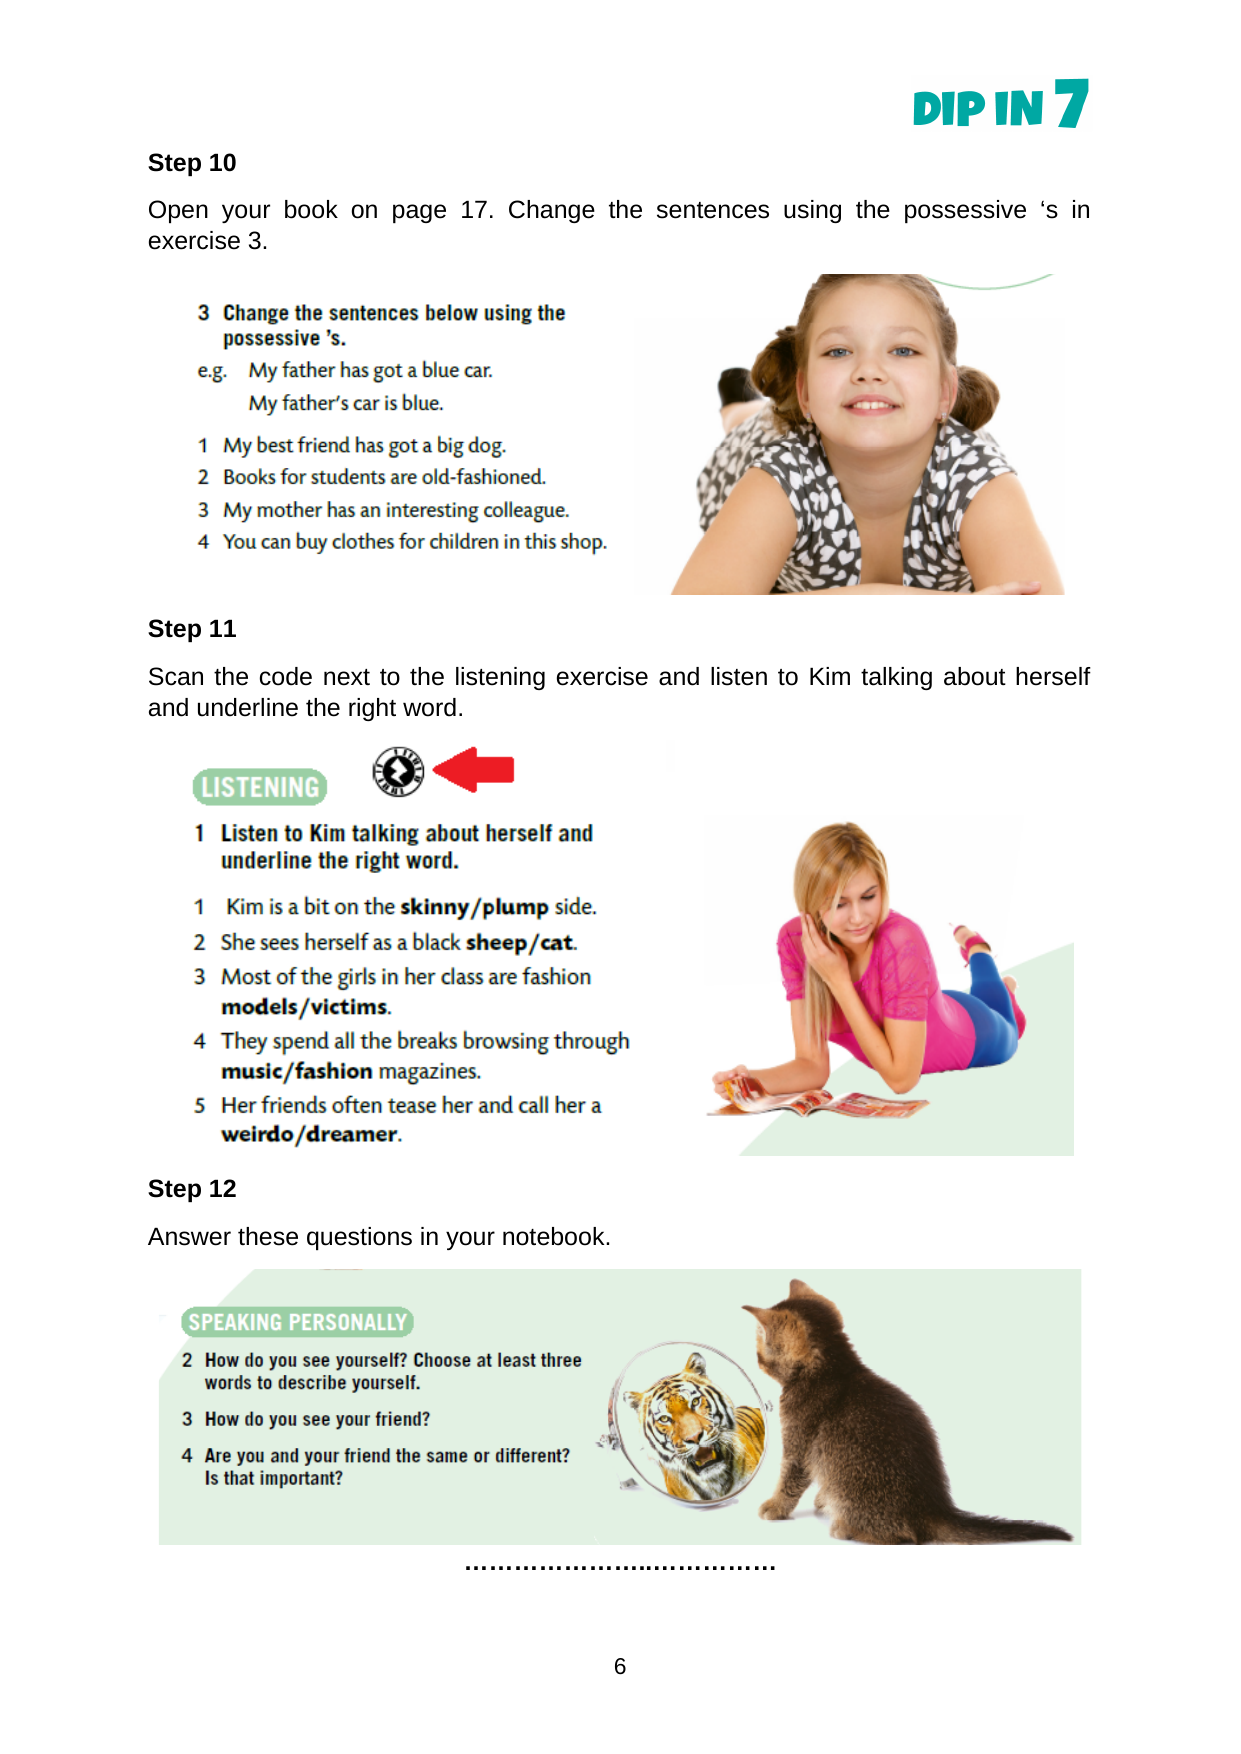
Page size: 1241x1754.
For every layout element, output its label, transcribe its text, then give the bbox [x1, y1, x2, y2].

text Scan the code next to the listening exercise and listen to Kim talking about herself and underline the right word. [148, 662, 1093, 721]
picture [911, 75, 1093, 132]
text Step 12 [148, 1174, 1093, 1203]
text Step 11 [148, 614, 1093, 643]
picture [175, 274, 1065, 595]
text Answer these questions in your notebook. [148, 1222, 1093, 1250]
picture [166, 740, 1074, 1156]
picture [158, 1269, 1082, 1545]
text Open your book on page 17. Change the sentences using the possessive ‘s in exercise 3. [148, 195, 1093, 255]
text Step 10 [148, 148, 1093, 176]
